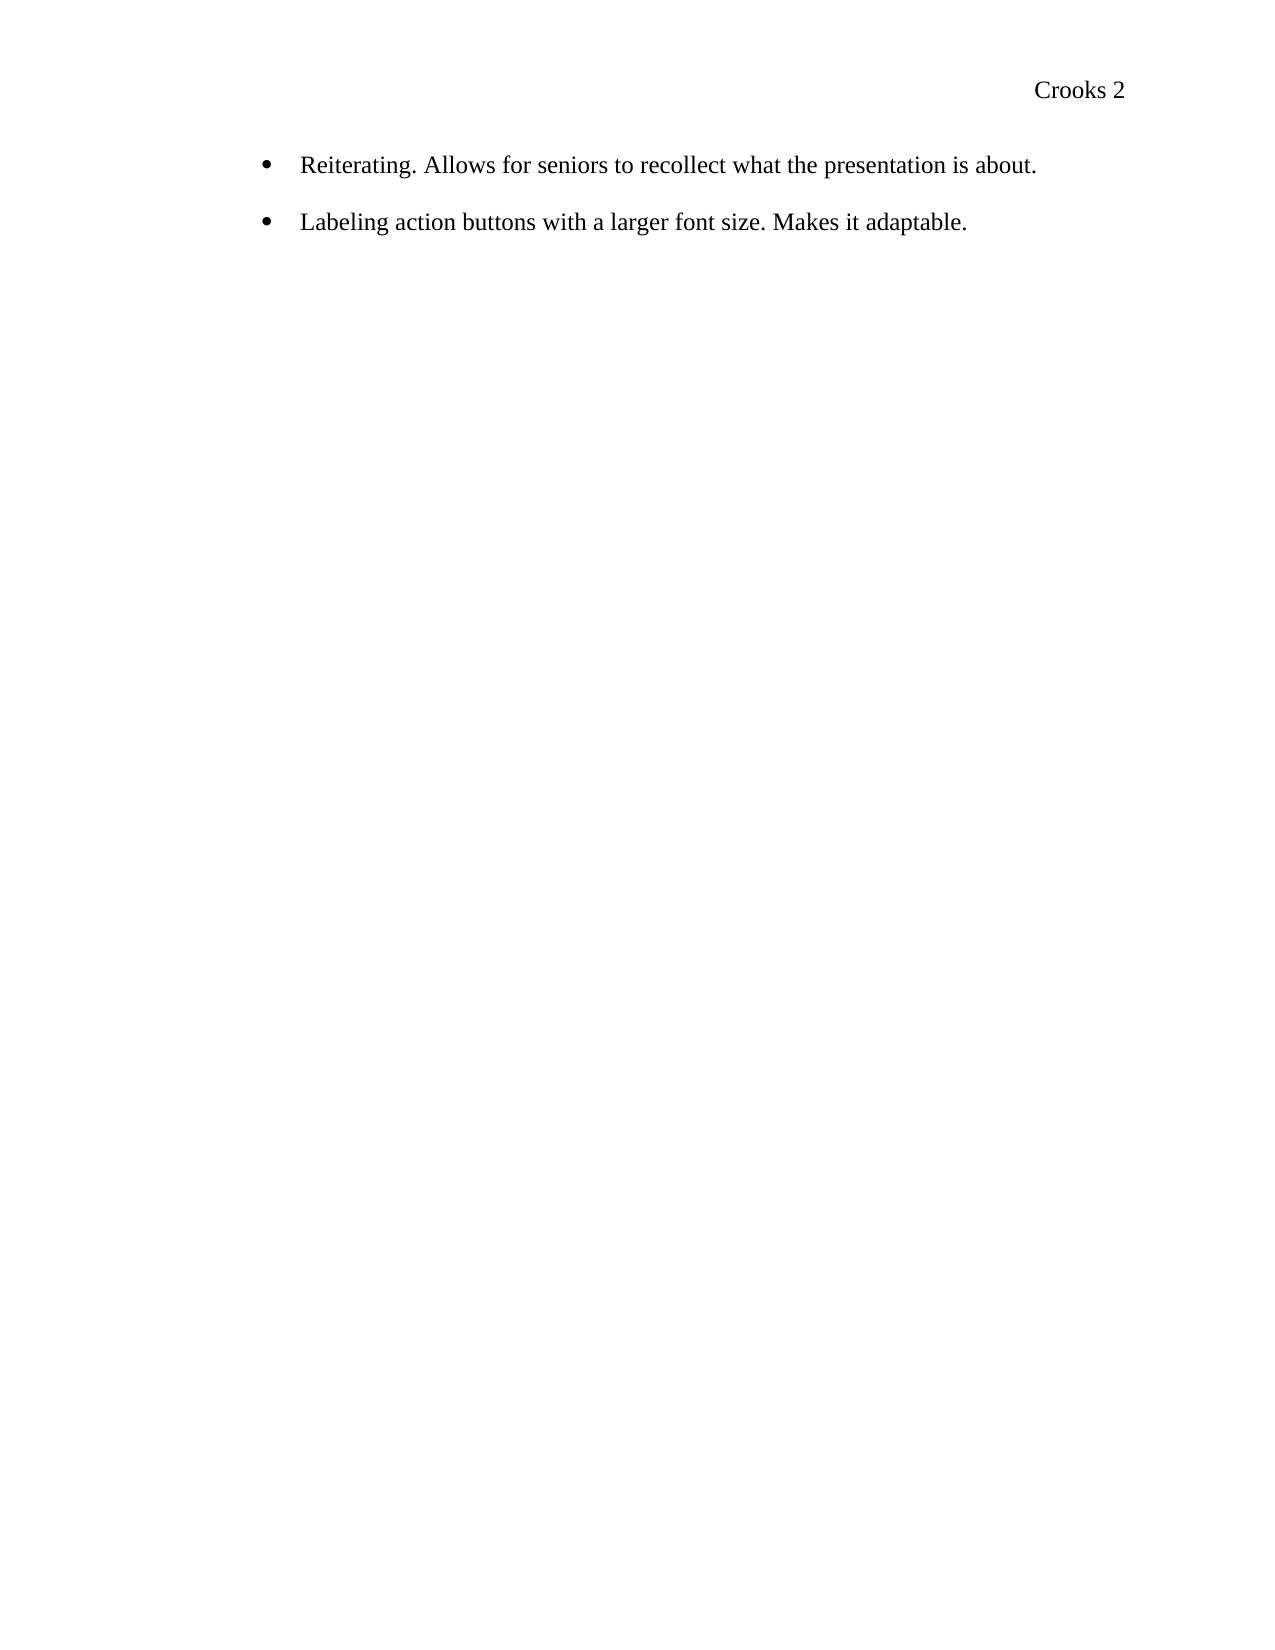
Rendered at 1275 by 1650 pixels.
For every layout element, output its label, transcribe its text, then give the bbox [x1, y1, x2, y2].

list Reiterating. Allows for seniors to recollect what the presentation is about. [262, 150, 1125, 179]
list Labeling action buttons with a larger font size. Makes it adaptable. [262, 207, 1125, 236]
